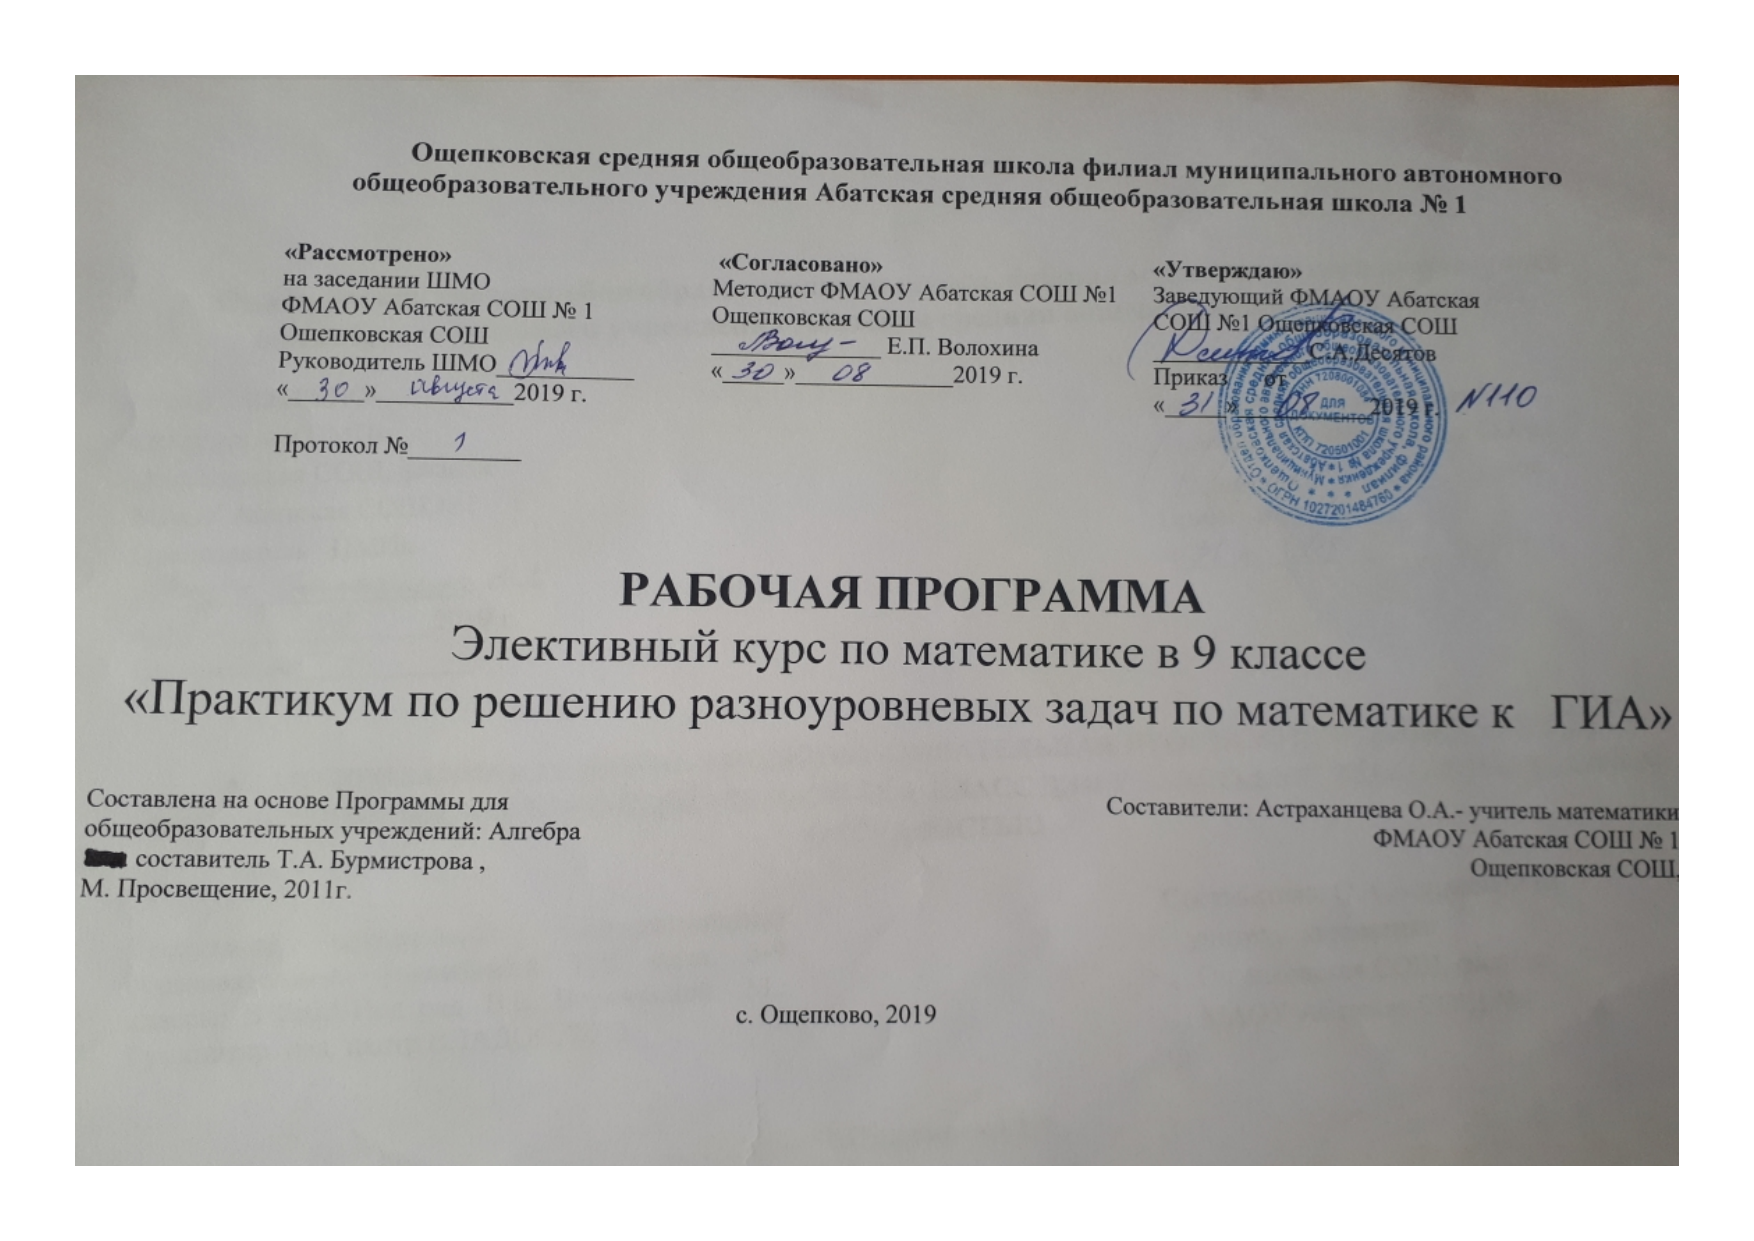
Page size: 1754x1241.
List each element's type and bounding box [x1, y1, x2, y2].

picture [75, 75, 1679, 1166]
